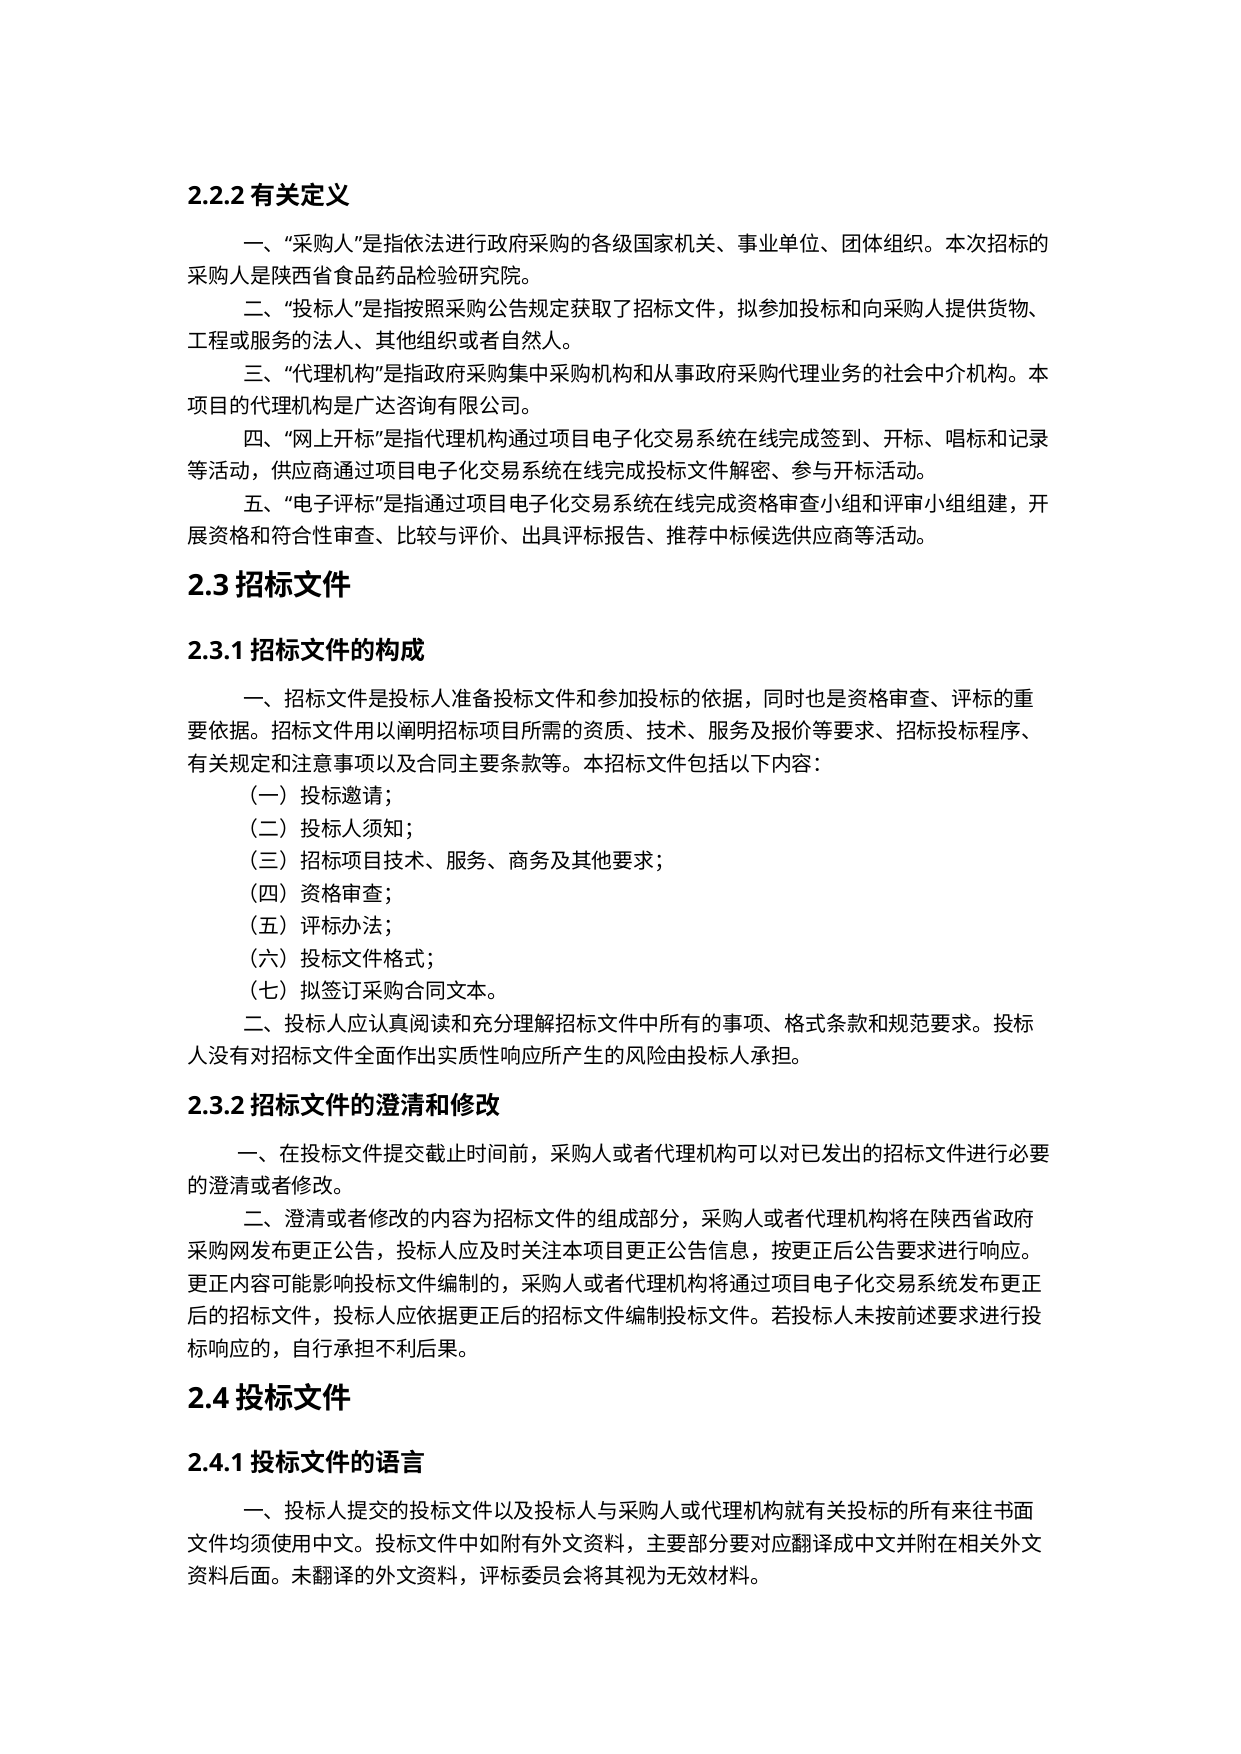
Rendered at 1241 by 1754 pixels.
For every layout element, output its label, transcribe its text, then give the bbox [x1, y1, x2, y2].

text 一、招标文件是投标人准备投标文件和参加投标的依据，同时也是资格审查、评标的重要依据。招标文件用以阐明招标项目所需的资质、技术、服务及报价等要求、招标投标程序、有关规定和注意事项以及合同主要条款等。本招标文件包括以下内容： [187, 682, 1053, 779]
text （三）招标项目技术、服务、商务及其他要求； [187, 844, 1053, 877]
text （七）拟签订采购合同文本。 [187, 974, 1053, 1007]
text 二、澄清或者修改的内容为招标文件的组成部分，采购人或者代理机构将在陕西省政府采购网发布更正公告，投标人应及时关注本项目更正公告信息，按更正后公告要求进行响应。更正内容可能影响投标文件编制的，采购人或者代理机构将通过项目电子化交易系统发布更正后的招标文件，投标人应依据更正后的招标文件编制投标文件。若投标人未按前述要求进行投标响应的，自行承担不利后果。 [187, 1202, 1053, 1364]
text （一）投标邀请； [187, 779, 1053, 812]
text （六）投标文件格式； [187, 942, 1053, 974]
text 二、“投标人”是指按照采购公告规定获取了招标文件，拟参加投标和向采购人提供货物、工程或服务的法人、其他组织或者自然人。 [187, 292, 1053, 357]
text 2.4投标文件 [187, 1364, 1053, 1429]
text 二、投标人应认真阅读和充分理解招标文件中所有的事项、格式条款和规范要求。投标人没有对招标文件全面作出实质性响应所产生的风险由投标人承担。 [187, 1007, 1053, 1072]
text 2.3招标文件 [187, 552, 1053, 617]
text 2.2.2有关定义 [187, 162, 1053, 227]
text 2.4.1投标文件的语言 [187, 1429, 1053, 1494]
text 三、“代理机构”是指政府采购集中采购机构和从事政府采购代理业务的社会中介机构。本项目的代理机构是广达咨询有限公司。 [187, 357, 1053, 422]
text 一、“采购人”是指依法进行政府采购的各级国家机关、事业单位、团体组织。本次招标的采购人是陕西省食品药品检验研究院。 [187, 227, 1053, 292]
text 一、投标人提交的投标文件以及投标人与采购人或代理机构就有关投标的所有来往书面文件均须使用中文。投标文件中如附有外文资料，主要部分要对应翻译成中文并附在相关外文资料后面。未翻译的外文资料，评标委员会将其视为无效材料。 [187, 1494, 1053, 1592]
text 2.3.2招标文件的澄清和修改 [187, 1072, 1053, 1137]
text （四）资格审查； [187, 877, 1053, 909]
text （二）投标人须知； [187, 812, 1053, 844]
text （五）评标办法； [187, 909, 1053, 942]
text 2.3.1招标文件的构成 [187, 617, 1053, 682]
text 一、在投标文件提交截止时间前，采购人或者代理机构可以对已发出的招标文件进行必要的澄清或者修改。 [187, 1137, 1053, 1202]
text 五、“电子评标”是指通过项目电子化交易系统在线完成资格审查小组和评审小组组建，开展资格和符合性审查、比较与评价、出具评标报告、推荐中标候选供应商等活动。 [187, 487, 1053, 552]
text 四、“网上开标”是指代理机构通过项目电子化交易系统在线完成签到、开标、唱标和记录等活动，供应商通过项目电子化交易系统在线完成投标文件解密、参与开标活动。 [187, 422, 1053, 487]
